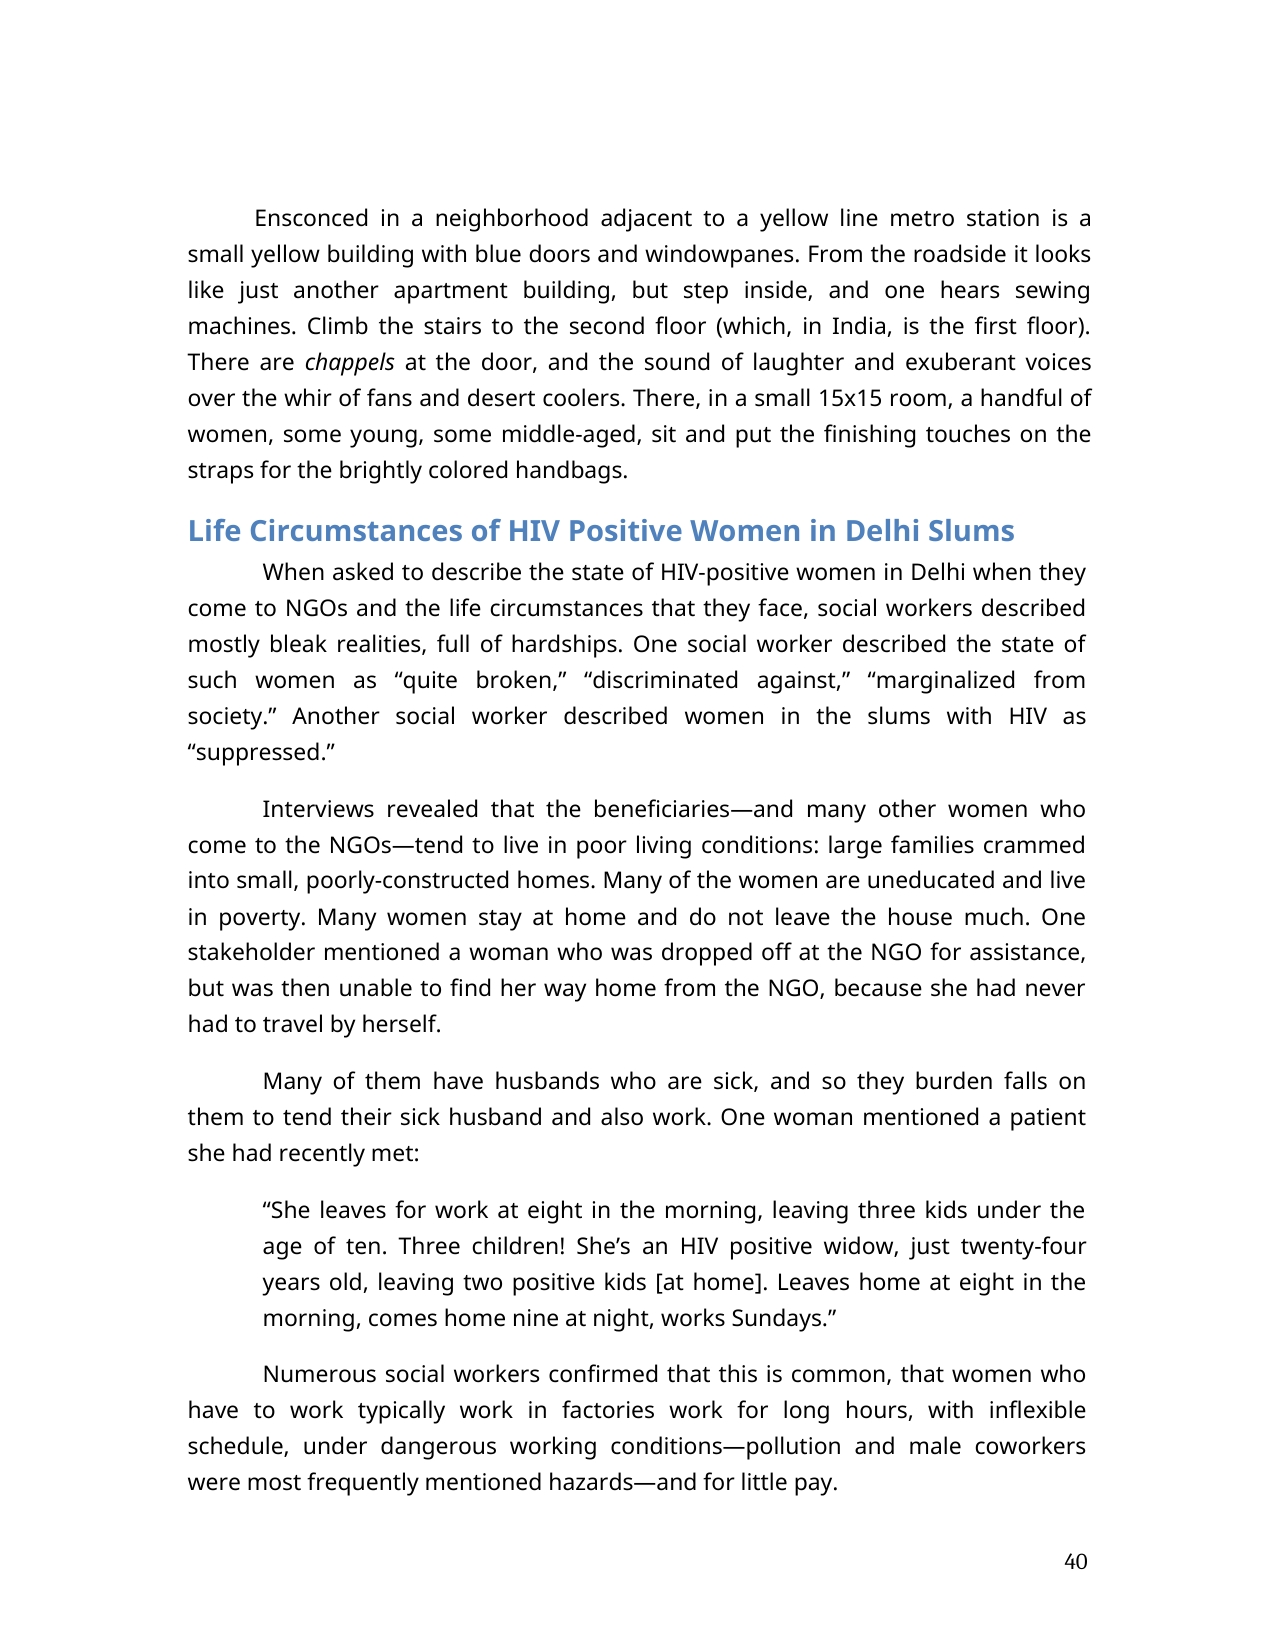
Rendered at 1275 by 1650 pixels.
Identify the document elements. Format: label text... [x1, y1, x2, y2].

text Ensconced in a neighborhood adjacent to a yellow line metro station is a small yellow building with blue doors and windowpanes. From the roadside it looks like just another apartment building, but step inside, and one hears sewing machines. Climb the stairs to the second floor (which, in India, is the first floor). There are chappels at the door, and the sound of laughter and exuberant voices over the whir of fans and desert coolers. There, in a small 15x15 room, a handful of women, some young, some middle-aged, sit and put the finishing touches on the straps for the brightly colored handbags. [187, 202, 1093, 485]
text Interviews revealed that the beneficiaries—and many other women who come to the NGOs—tend to live in poor living conditions: large families crammed into small, poorly-constructed homes. Many of the women are uneducated and live in poverty. Many women stay at home and do not leave the house much. One stakeholder mentioned a woman who was dropped off at the NGO for assistance, but was then unable to find her way home from the NGO, because she had never had to travel by herself. [187, 793, 1087, 1039]
text When asked to describe the state of HIV-positive women in Delhi when they come to NGOs and the life circumstances that they face, social workers described mostly bleak realities, full of hardships. One social worker described the state of such women as “quite broken,” “discriminated against,” “marginalized from society.” Another social worker described women in the slums with HIV as “suppressed.” [187, 556, 1087, 767]
text “She leaves for work at eight in the morning, leaving three kids under the age of ten. Three children! She’s an HIV positive widow, just twenty-four years old, leaving two positive kids [at home]. Leaves home at eight in the morning, comes home nine at night, works Sundays.” [262, 1194, 1087, 1333]
subtitle Life Circumstances of HIV Positive Women in Delhi Slums [187, 511, 1087, 550]
text Numerous social workers confirmed that this is common, that women who have to work typically work in factories work for long hours, with inflexible schedule, under dangerous working conditions—pollution and male coworkers were most frequently mentioned hazards—and for little pay. [187, 1358, 1087, 1497]
text Many of them have husbands who are sick, and so they burden falls on them to tend their sick husband and also work. One woman mentioned a patient she had recently met: [187, 1065, 1087, 1168]
